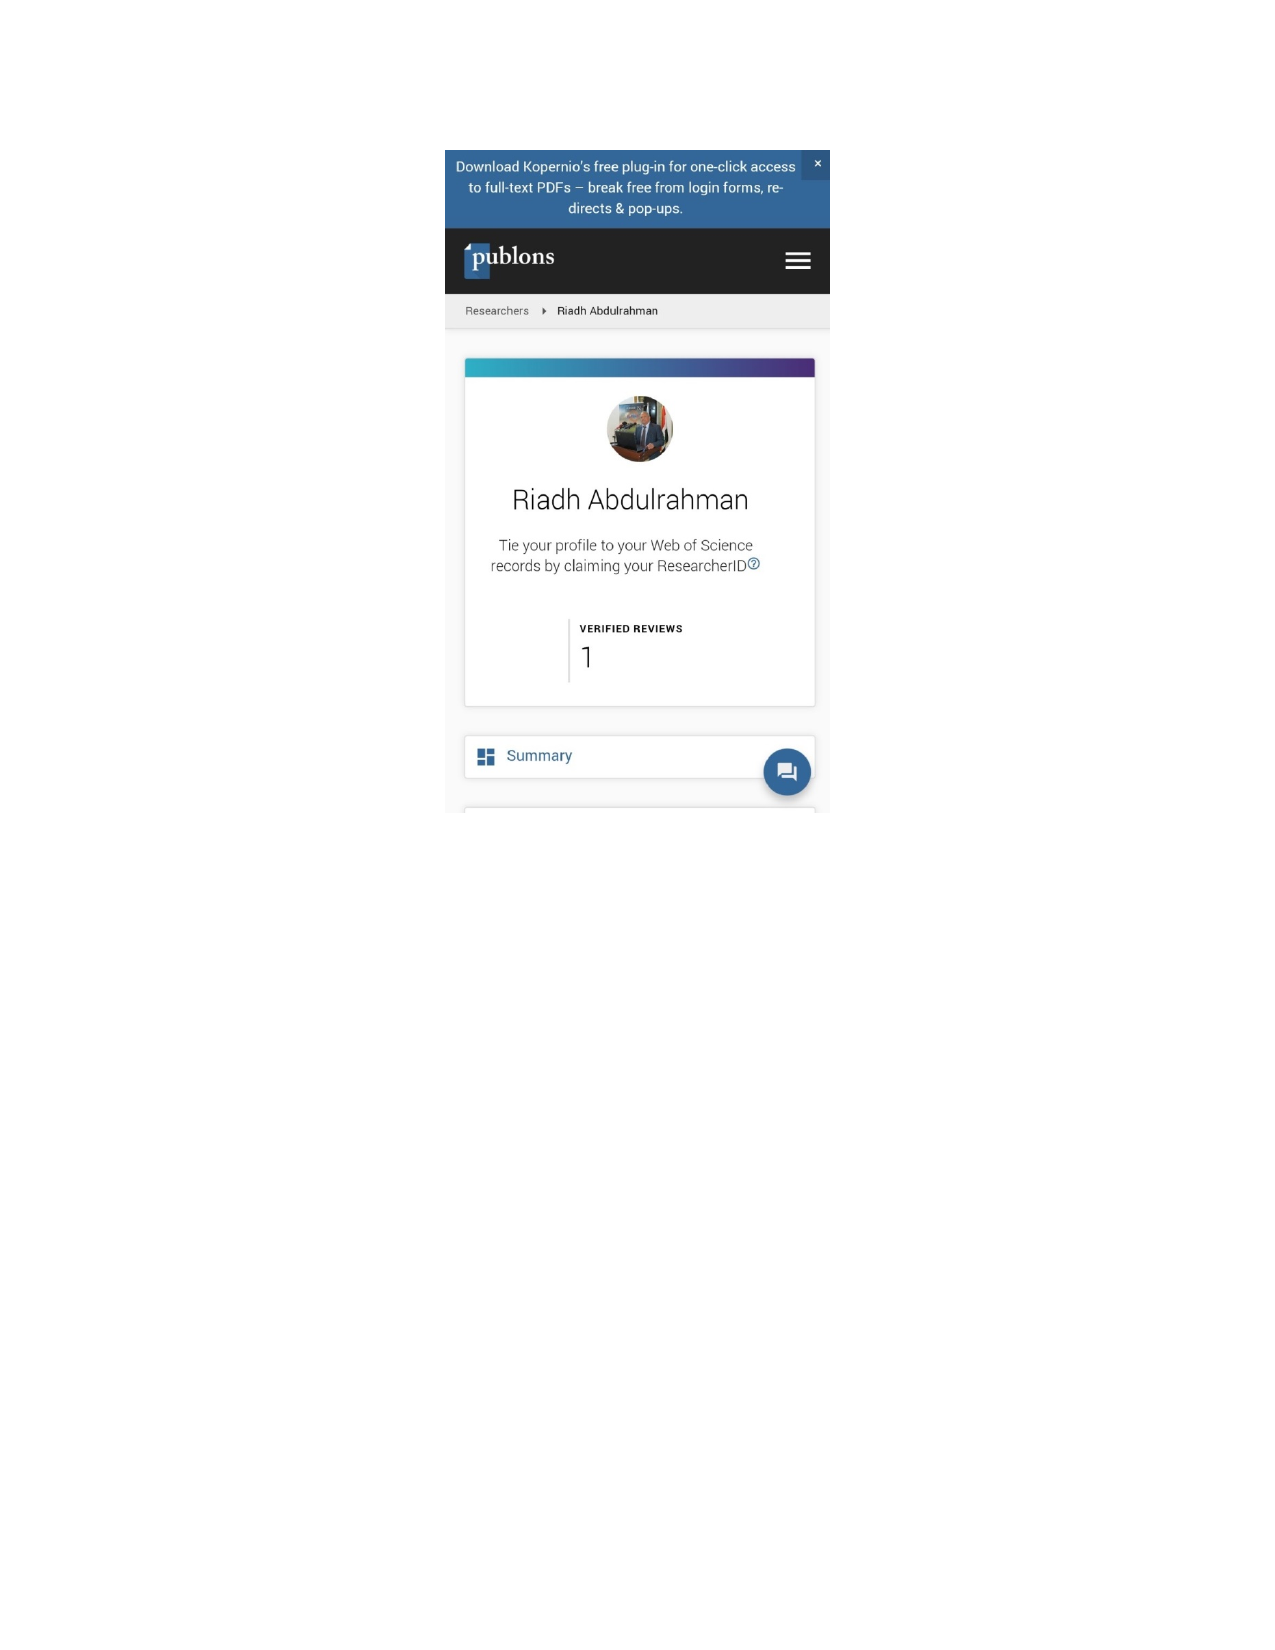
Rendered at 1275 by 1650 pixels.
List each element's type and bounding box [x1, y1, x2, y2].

picture [445, 150, 830, 813]
